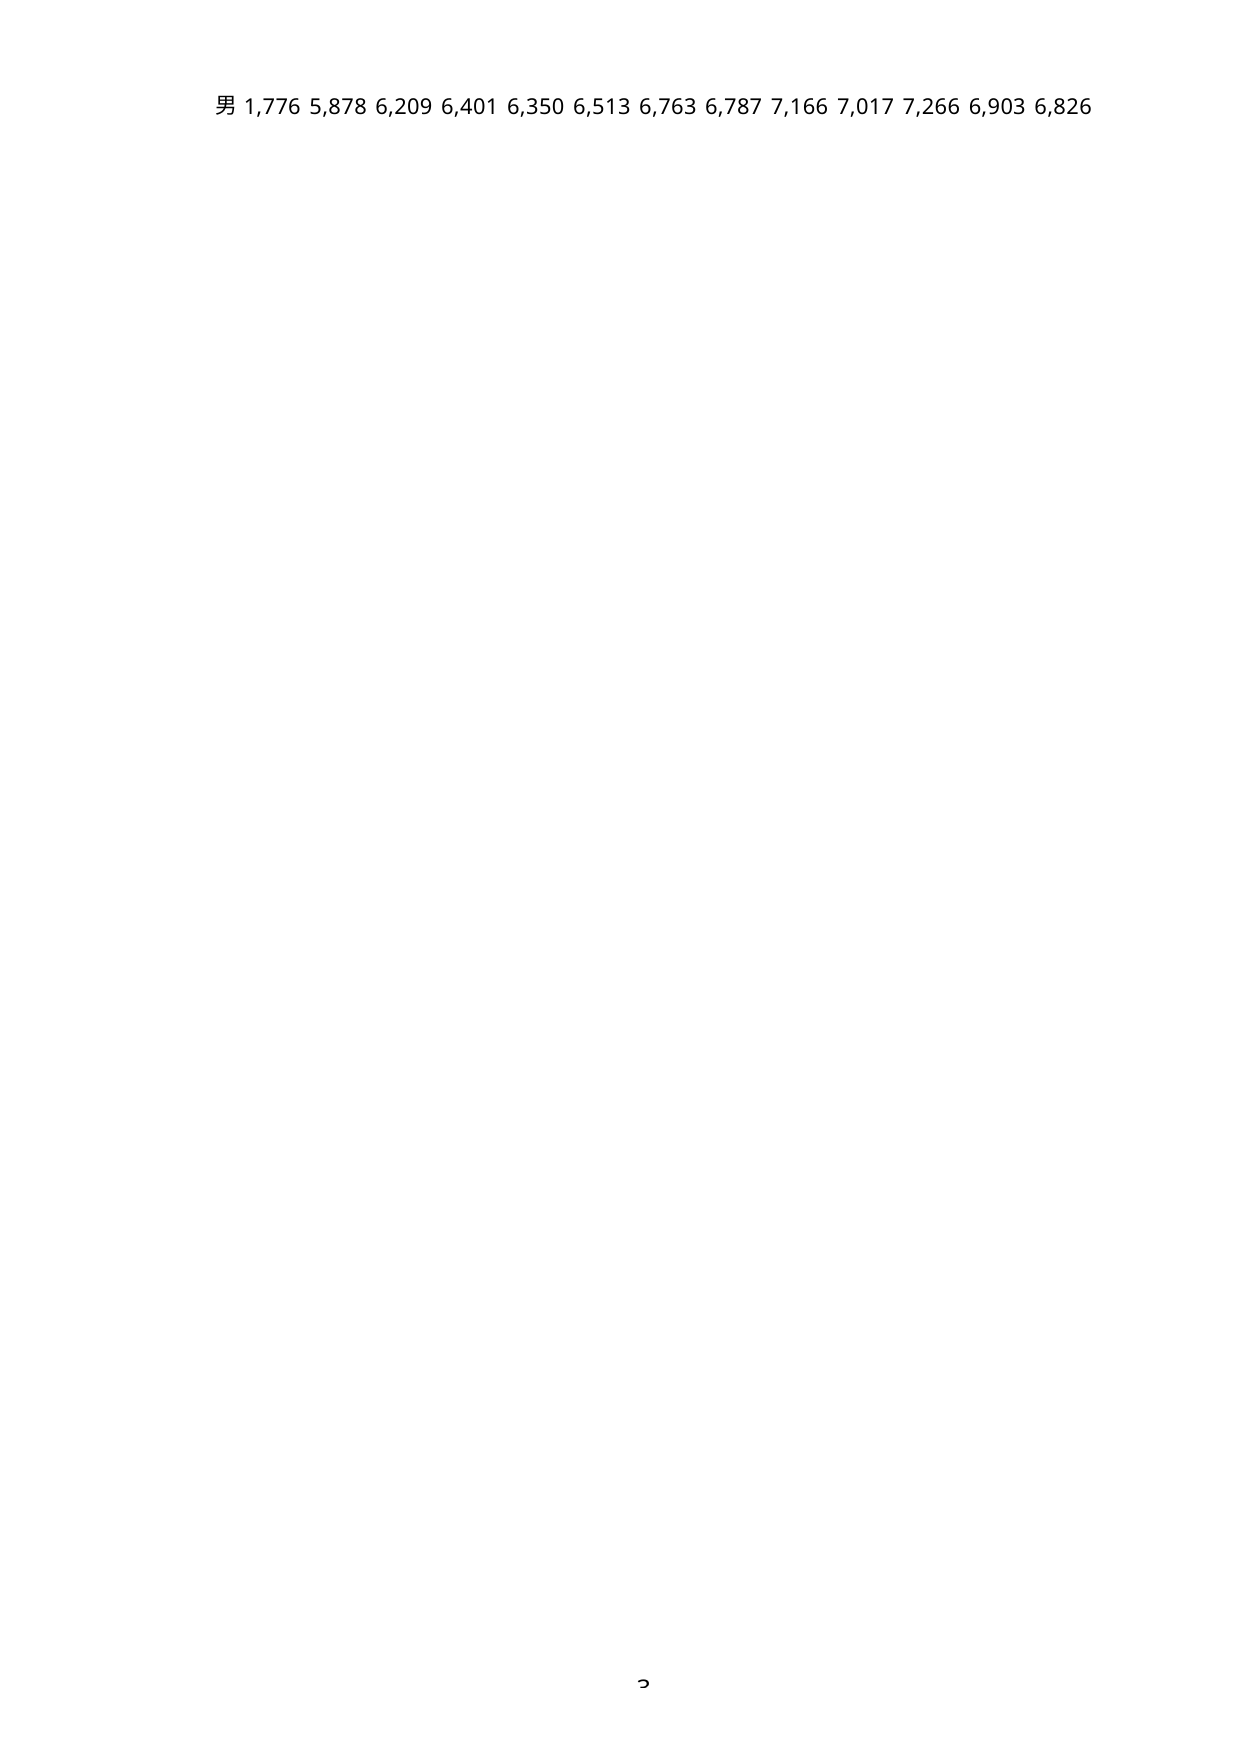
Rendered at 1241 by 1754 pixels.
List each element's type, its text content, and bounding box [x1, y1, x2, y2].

text 男 1,776 5,878 6,209 6,401 6,350 6,513 6,763 6,787 7,166 7,017 7,266 6,903 6,826 [215, 89, 1240, 121]
